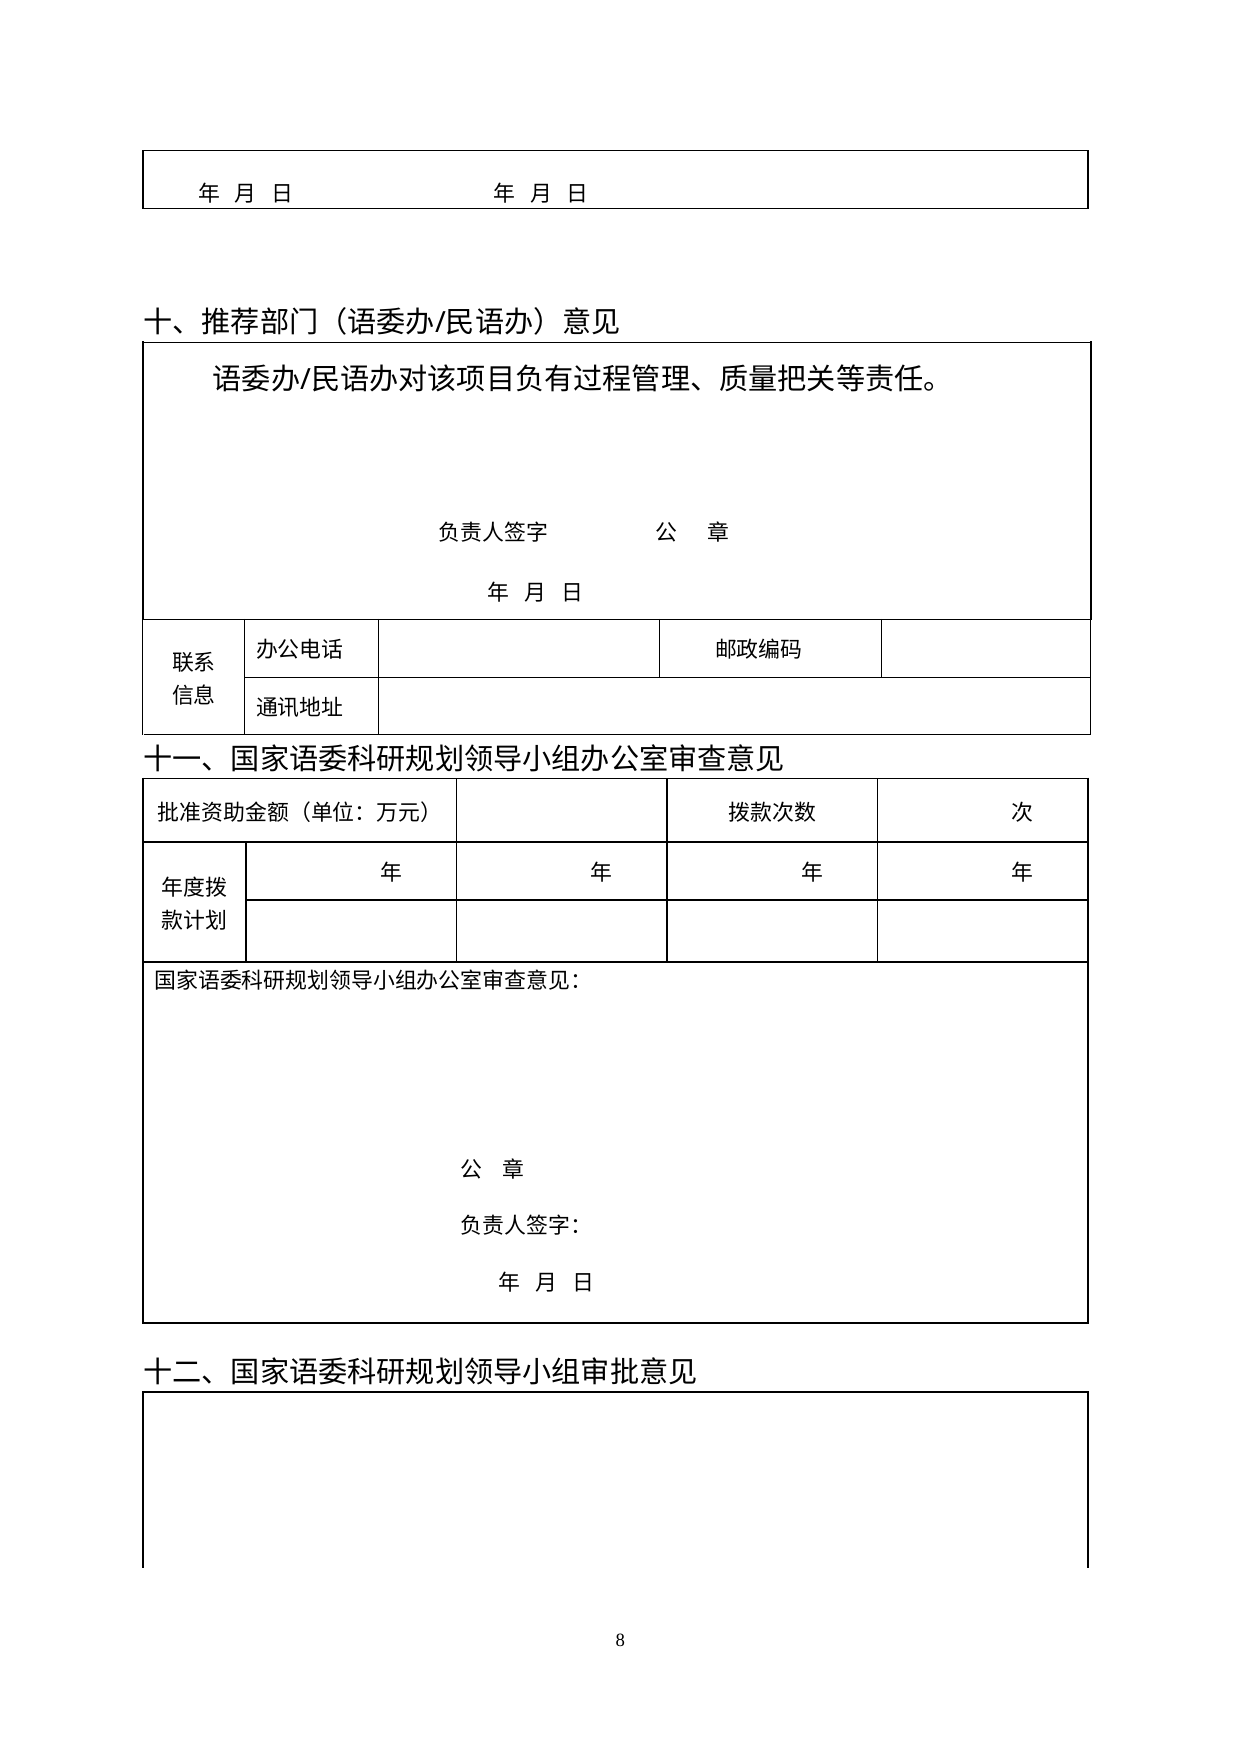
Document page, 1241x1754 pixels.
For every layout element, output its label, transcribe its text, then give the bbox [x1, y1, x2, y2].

text 十、推荐部门（语委办/民语办）意见 [143, 299, 1053, 341]
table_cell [144, 151, 1087, 208]
table_cell [379, 678, 1090, 734]
table_cell 联系 信息 [143, 620, 244, 734]
table_header 次 [878, 779, 1087, 841]
table_header 语委办/民语办对该项目负有过程管理、质量把关等责任。 负责人签字 公 章 年 月 日 [144, 343, 1090, 619]
table_cell [457, 901, 666, 961]
table_cell 年 [457, 843, 666, 899]
table_cell 年 [878, 843, 1087, 899]
text 十二、国家语委科研规划领导小组审批意见 [143, 1349, 1053, 1391]
text 十一、国家语委科研规划领导小组办公室审查意见 [143, 735, 1053, 778]
table_cell [247, 901, 456, 961]
table_header 拨款次数 [668, 779, 877, 841]
table_cell [668, 901, 877, 961]
table_cell 办公电话 [245, 620, 378, 677]
table_header [457, 779, 666, 841]
table_cell [882, 620, 1090, 677]
table_header [144, 1393, 1087, 1568]
table_cell 年 [668, 843, 877, 899]
table_header 批准资助金额（单位：万元） [144, 779, 456, 841]
table_cell 年度拨款计划 [144, 843, 245, 961]
table_cell 通讯地址 [245, 678, 378, 734]
table_cell [379, 620, 659, 677]
table_cell 年 [247, 843, 456, 899]
table_cell 邮政编码 [660, 620, 881, 677]
table_cell 国家语委科研规划领导小组办公室审查意见： [144, 963, 1087, 1126]
table_cell 公 章 负责人签字： 年 月 日 [144, 1126, 1087, 1322]
table_cell [878, 901, 1087, 961]
